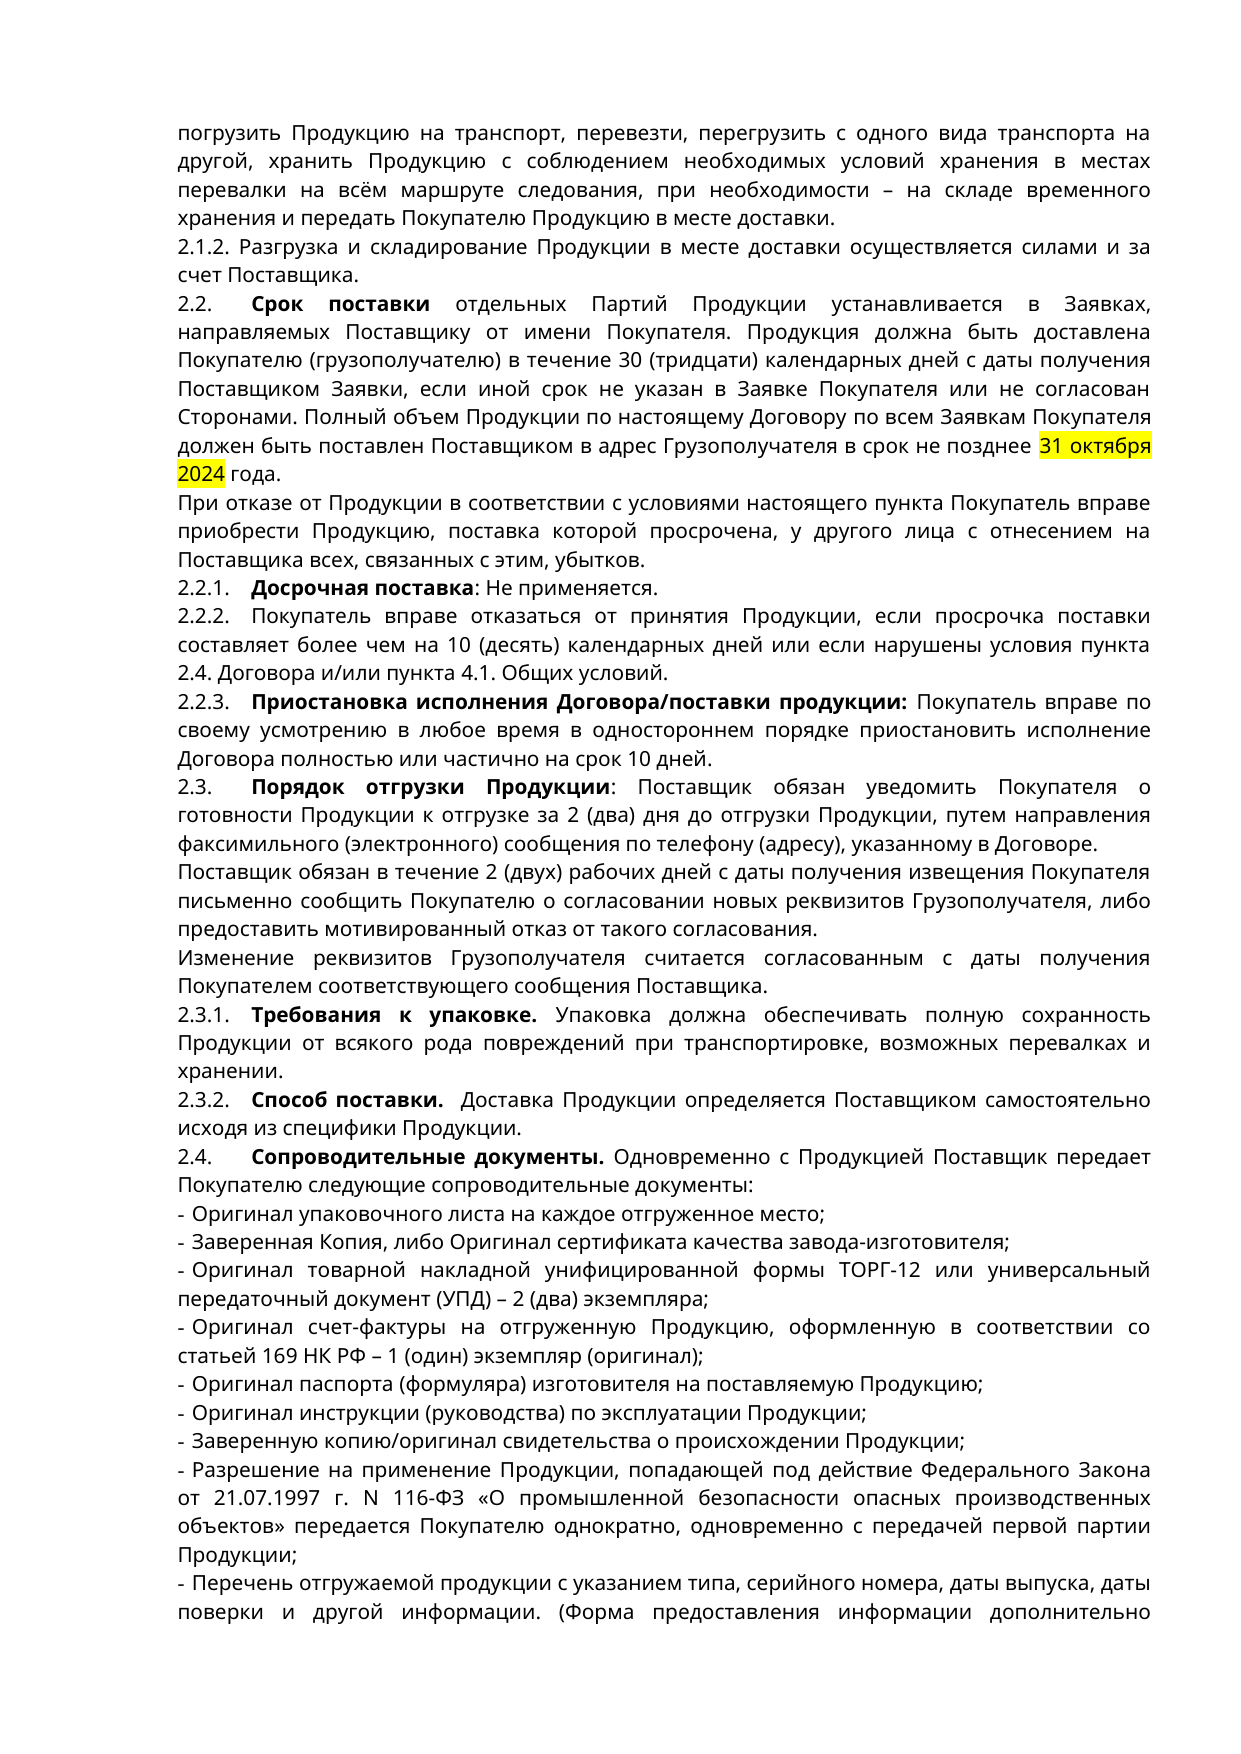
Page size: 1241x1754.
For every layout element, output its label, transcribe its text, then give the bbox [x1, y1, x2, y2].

list При отказе от Продукции в соответствии с условиями настоящего пункта Покупатель вправе приобрести Продукцию, поставка которой просрочена, у другого лица с отнесением на Поставщика всех, связанных с этим, убытков. [177, 488, 1152, 573]
list Способ поставки. Доставка Продукции определяется Поставщиком самостоятельно исходя из специфики Продукции. [177, 1085, 1152, 1142]
list Оригинал упаковочного листа на каждое отгруженное место; [177, 1199, 1152, 1227]
text Поставщик обязан в течение 2 (двух) рабочих дней с даты получения извещения Покупателя письменно сообщить Покупателю о согласовании новых реквизитов Грузополучателя, либо предоставить мотивированный отказ от такого согласования. [177, 857, 1152, 943]
list Срок поставки отдельных Партий Продукции устанавливается в Заявках, направляемых Поставщику от имени Покупателя. Продукция должна быть доставлена Покупателю (грузополучателю) в течение 30 (тридцати) календарных дней с даты получения Поставщиком Заявки, если иной срок не указан в Заявке Покупателя или не согласован Сторонами. Полный объем Продукции по настоящему Договору по всем Заявкам Покупателя должен быть поставлен Поставщиком в адрес Грузополучателя в срок не позднее 31 октября 2024 года. [177, 289, 1152, 488]
text Изменение реквизитов Грузополучателя считается согласованным с даты получения Покупателем соответствующего сообщения Поставщика. [177, 943, 1152, 1000]
list Оригинал товарной накладной унифицированной формы ТОРГ-12 или универсальный передаточный документ (УПД) – 2 (два) экземпляра; [177, 1256, 1152, 1312]
list Заверенную копию/оригинал свидетельства о происхождении Продукции; [177, 1426, 1152, 1455]
list Оригинал счет-фактуры на отгруженную Продукцию, оформленную в соответствии со статьей 169 НК РФ – 1 (один) экземпляр (оригинал); [177, 1312, 1152, 1369]
list Заверенная Копия, либо Оригинал сертификата качества завода-изготовителя; [177, 1227, 1152, 1256]
list Покупатель вправе отказаться от принятия Продукции, если просрочка поставки составляет более чем на 10 (десять) календарных дней или если нарушены условия пункта 2.4. Договора и/или пункта 4.1. Общих условий. [177, 602, 1152, 687]
list Приостановка исполнения Договора/поставки продукции: Покупатель вправе по своему усмотрению в любое время в одностороннем порядке приостановить исполнение Договора полностью или частично на срок 10 дней. [177, 687, 1152, 772]
list 2.1.2. Разгрузка и складирование Продукции в месте доставки осуществляется силами и за счет Поставщика. [177, 232, 1152, 289]
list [177, 1568, 1152, 1625]
list Требования к упаковке. Упаковка должна обеспечивать полную сохранность Продукции от всякого рода повреждений при транспортировке, возможных перевалках и хранении. [177, 1000, 1152, 1085]
list Оригинал паспорта (формуляра) изготовителя на поставляемую Продукцию; [177, 1369, 1152, 1398]
list Оригинал инструкции (руководства) по эксплуатации Продукции; [177, 1398, 1152, 1426]
list Досрочная поставка: Не применяется. [177, 573, 1152, 602]
list Разрешение на применение Продукции, попадающей под действие Федерального Закона от 21.07.1997 г. N 116-ФЗ «О промышленной безопасности опасных производственных объектов» передается Покупателю однократно, одновременно с передачей первой партии Продукции; [177, 1455, 1152, 1568]
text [177, 118, 1152, 232]
list Сопроводительные документы. Одновременно с Продукцией Поставщик передает Покупателю следующие сопроводительные документы: [177, 1142, 1152, 1199]
list Порядок отгрузки Продукции: Поставщик обязан уведомить Покупателя о готовности Продукции к отгрузке за 2 (два) дня до отгрузки Продукции, путем направления факсимильного (электронного) сообщения по телефону (адресу), указанному в Договоре. [177, 772, 1152, 857]
